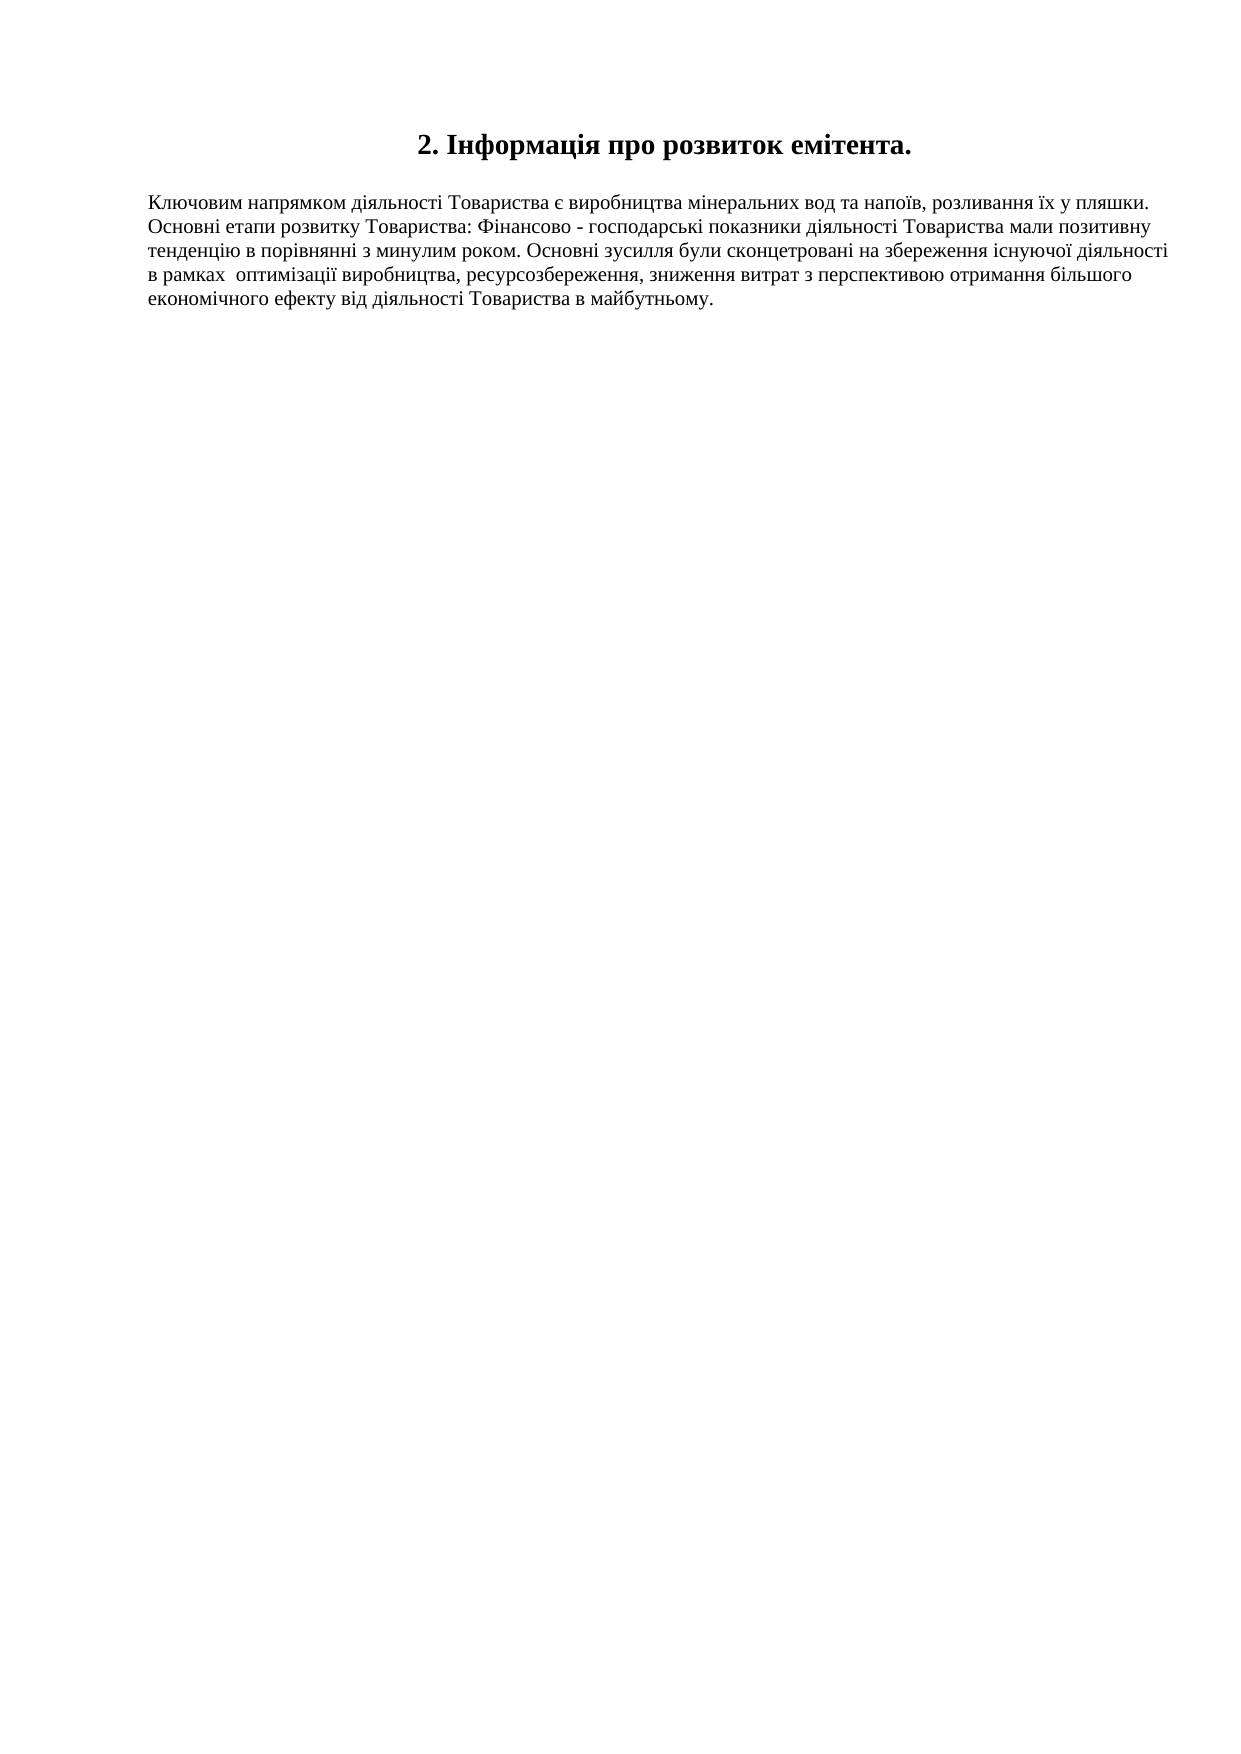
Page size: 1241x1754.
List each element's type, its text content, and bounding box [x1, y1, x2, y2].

text Ключовим напрямком дiяльностi Товариства є виробництва мінеральних вод та напоїв, розливання їх у пляшки. Основні етапи розвитку Товариства: Фінансово - господарські показники діяльності Товариства мали позитивну тенденцію в порівнянні з минулим роком. Основні зусилля були сконцетровані на збереження існуючої діяльності в рамках оптимізації виробництва, ресурсозбереження, зниження витрат з перспективою отримання більшого економічного ефекту від діяльності Товариства в майбутньому. [148, 190, 1181, 310]
text 2. Інформація про розвиток емітента. [148, 127, 1181, 161]
